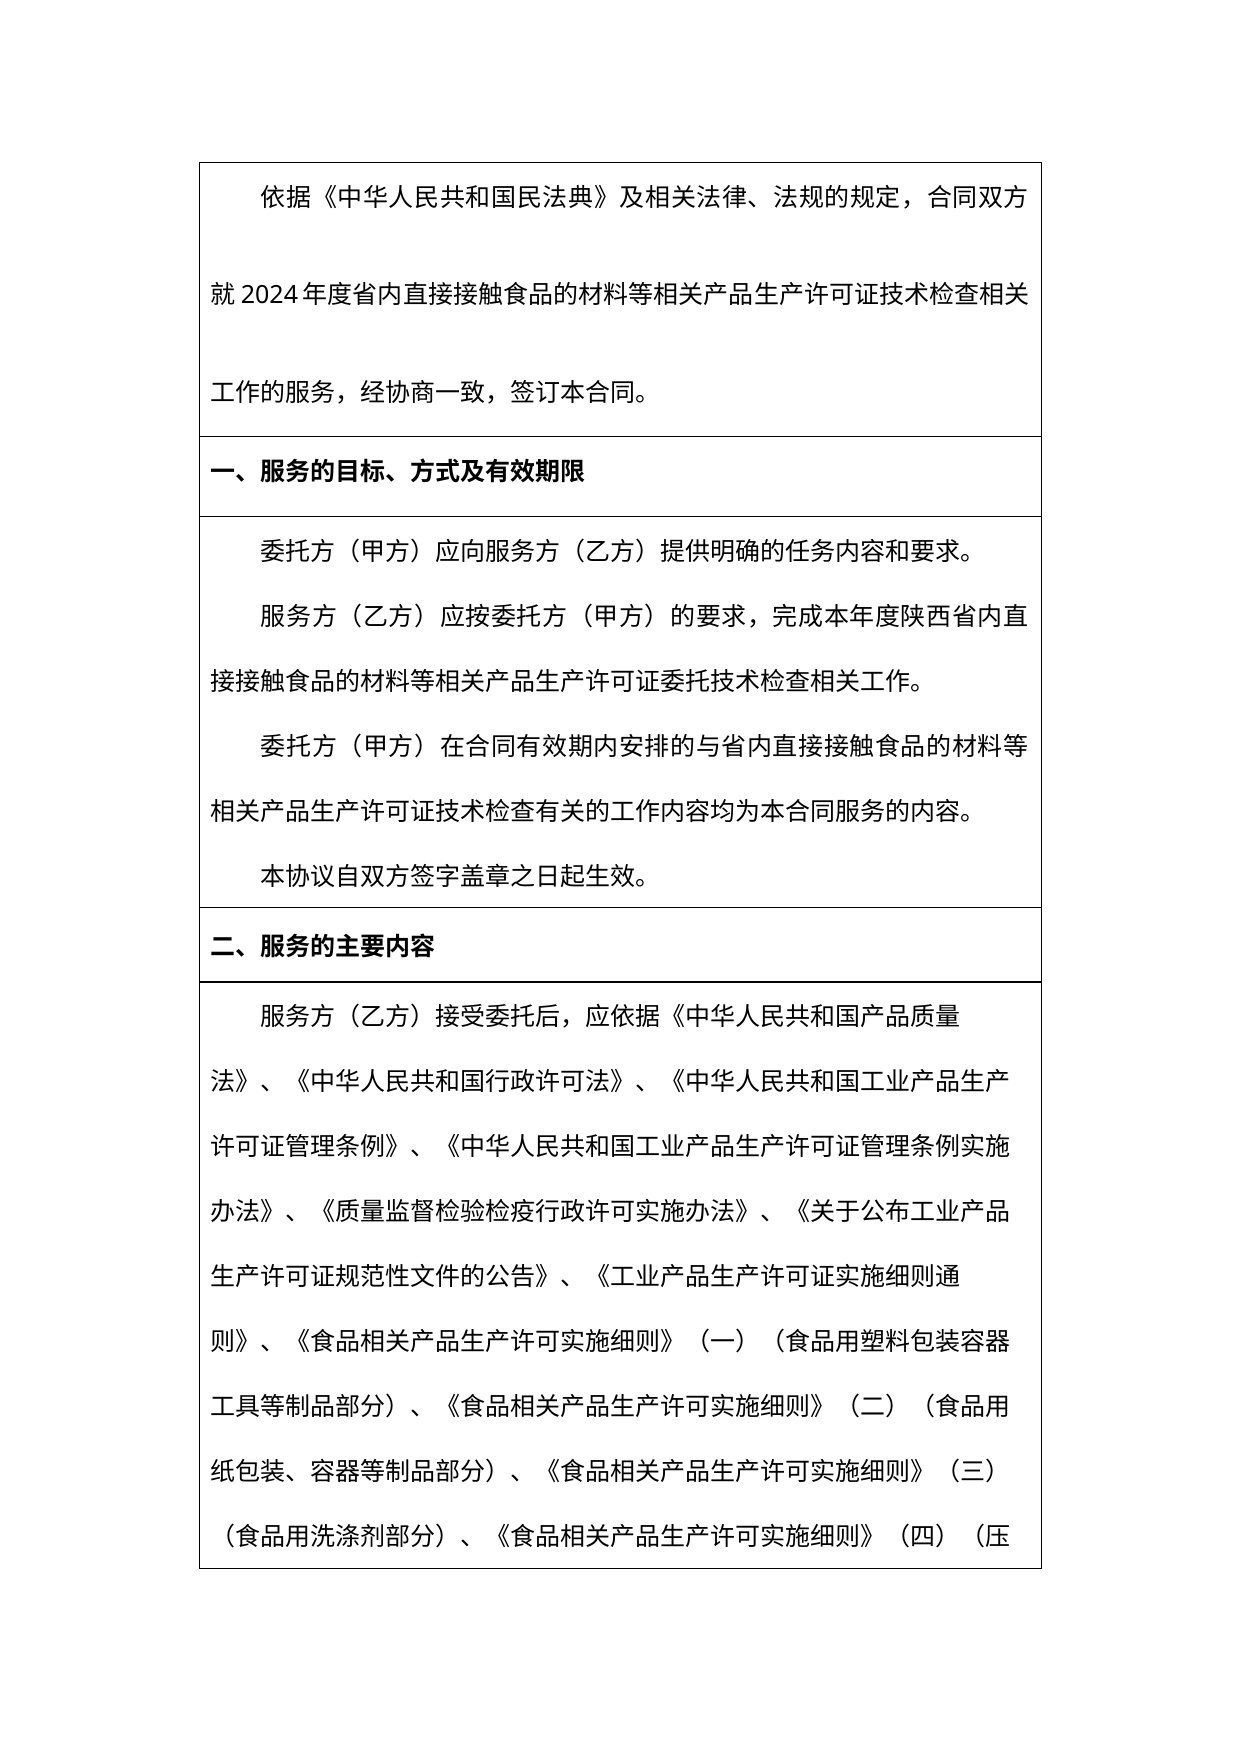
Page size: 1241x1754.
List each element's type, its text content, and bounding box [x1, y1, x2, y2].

table_cell 二、服务的主要内容 [200, 908, 1041, 981]
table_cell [200, 983, 1041, 1567]
table_cell 一、服务的目标、方式及有效期限 [200, 437, 1041, 516]
table_header 依据《中华人民共和国民法典》及相关法律、法规的规定，合同双方就2024年度省内直接接触食品的材料等相关产品生产许可证技术检查相关工作的服务，经协商一致，签订本合同。 [200, 163, 1041, 436]
table_cell 委托方（甲方）应向服务方（乙方）提供明确的任务内容和要求。 服务方（乙方）应按委托方（甲方）的要求，完成本年度陕西省内直接接触食品的材料等相关产品生产许可证委托技术检查相关工作。 委托方（甲方）在合同有效期内安排的与省内直接接触食品的材料等相关产品生产许可证技术检查有关的工作内容均为本合同服务的内容。 本协议自双方签字盖章之日起生效。 [200, 517, 1041, 907]
